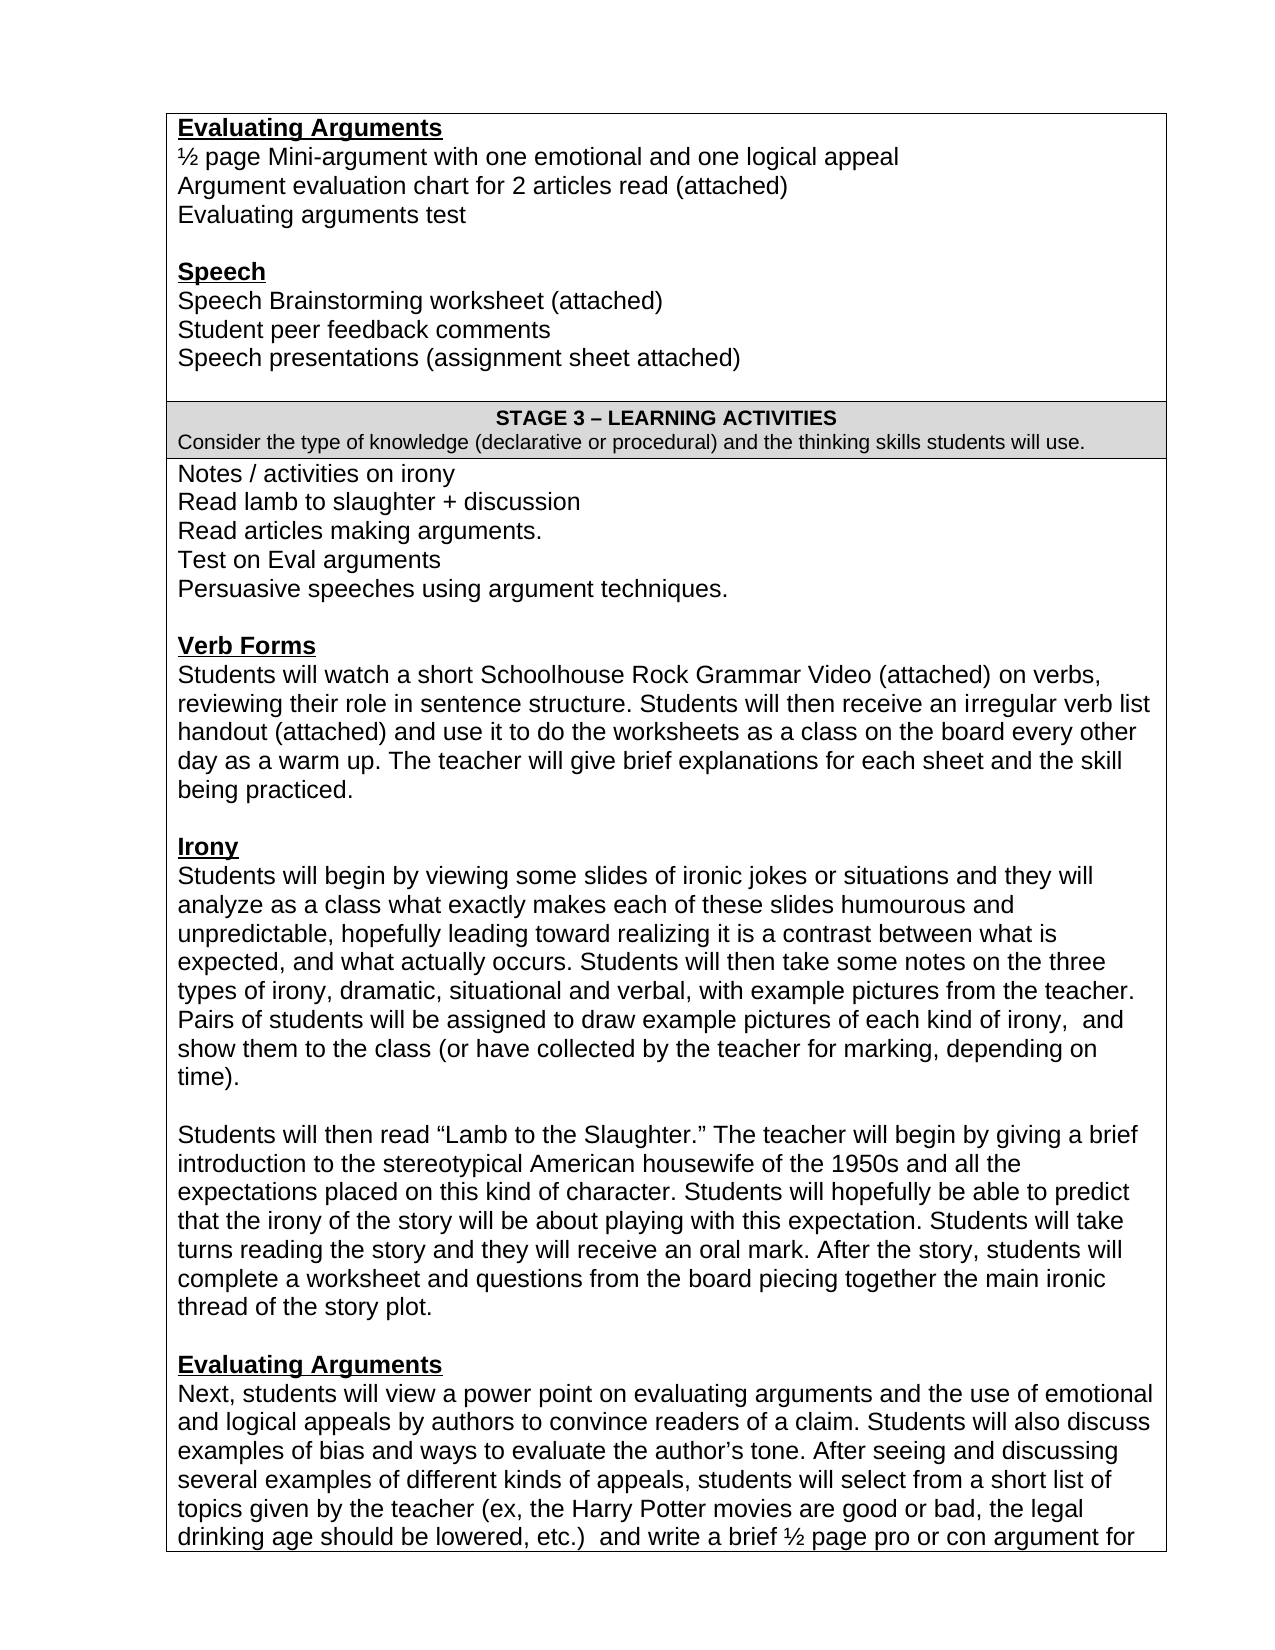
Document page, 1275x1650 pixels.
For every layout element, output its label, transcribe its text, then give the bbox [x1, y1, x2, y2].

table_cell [167, 459, 1166, 1551]
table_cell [167, 114, 1166, 401]
table_cell STAGE 3 – LEARNING ACTIVITIES Consider the type of knowledge (declarative or procedural) and the thinking skills students will use. [167, 402, 1166, 458]
